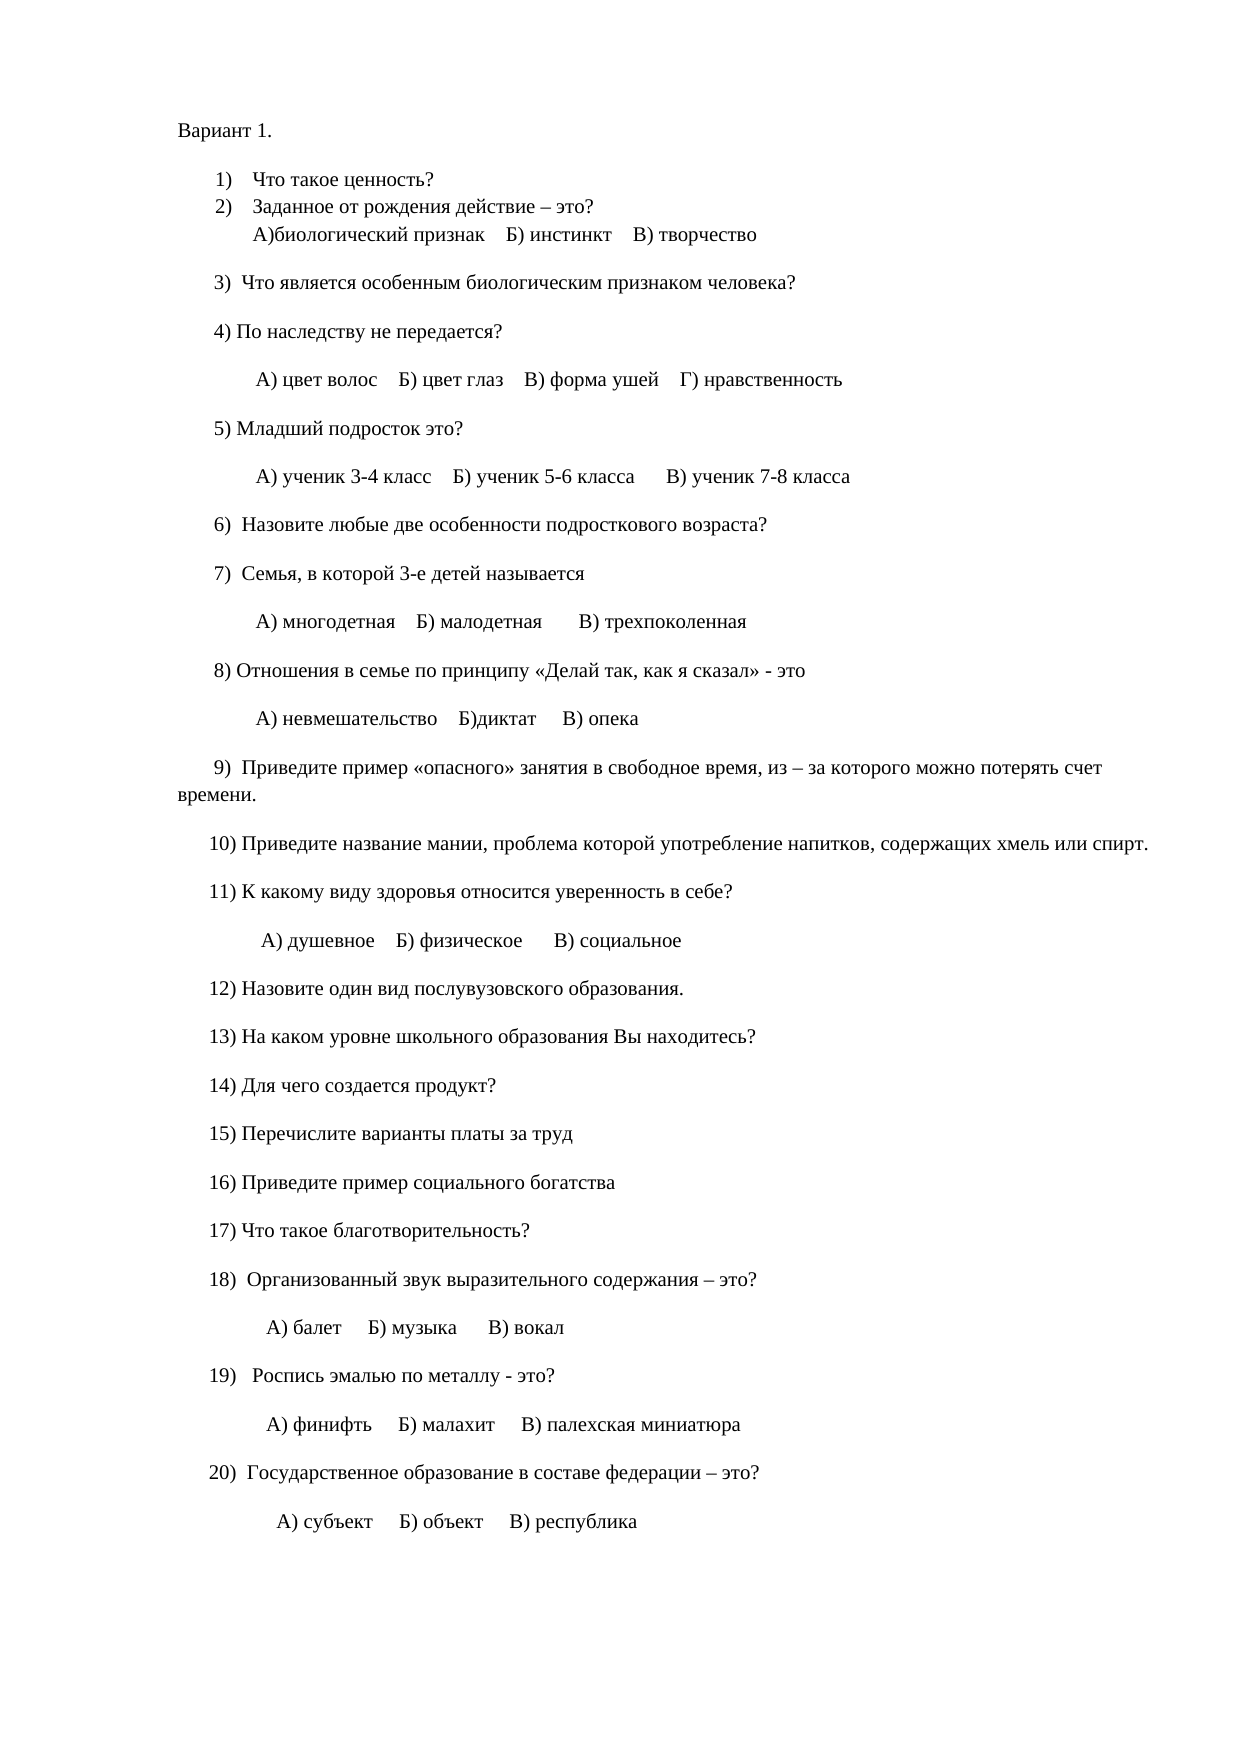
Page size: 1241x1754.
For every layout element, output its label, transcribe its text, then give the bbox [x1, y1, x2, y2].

text 8) Отношения в семье по принципу «Делай так, как я сказал» - это [177, 658, 1152, 682]
text 15) Перечислите варианты платы за труд [177, 1121, 1152, 1145]
text А) многодетная Б) малодетная В) трехпоколенная [177, 609, 1152, 633]
text 12) Назовите один вид послувузовского образования. [177, 976, 1152, 1000]
text 3) Что является особенным биологическим признаком человека? [177, 270, 1152, 294]
text 5) Младший подросток это? [177, 416, 1152, 439]
list Что такое ценность? [215, 167, 1152, 191]
text 7) Семья, в которой 3-е детей называется [177, 561, 1152, 585]
text А) ученик 3-4 класс Б) ученик 5-6 класса В) ученик 7-8 класса [177, 464, 1152, 488]
text 20) Государственное образование в составе федерации – это? [177, 1460, 1152, 1484]
text А) цвет волос Б) цвет глаз В) форма ушей Г) нравственность [177, 367, 1152, 391]
list Заданное от рождения действие – это? [215, 194, 1152, 218]
text 11) К какому виду здоровья относится уверенность в себе? [177, 879, 1152, 903]
text 14) Для чего создается продукт? [177, 1073, 1152, 1097]
text 4) По наследству не передается? [177, 319, 1152, 343]
text 19) Роспись эмалью по металлу - это? [177, 1363, 1152, 1387]
text Вариант 1. [177, 118, 1152, 142]
text 13) На каком уровне школьного образования Вы находитесь? [177, 1024, 1152, 1048]
text А) финифть Б) малахит В) палехская миниатюра [177, 1412, 1152, 1436]
text 18) Организованный звук выразительного содержания – это? [177, 1267, 1152, 1291]
text 16) Приведите пример социального богатства [177, 1170, 1152, 1194]
text 17) Что такое благотворительность? [177, 1218, 1152, 1242]
text 6) Назовите любые две особенности подросткового возраста? [177, 512, 1152, 536]
list А)биологический признак Б) инстинкт В) творчество [252, 222, 1152, 246]
text А) субъект Б) объект В) республика [177, 1509, 1152, 1533]
text А) душевное Б) физическое В) социальное [177, 927, 1152, 952]
text 10) Приведите название мании, проблема которой употребление напитков, содержащих хмель или спирт. [177, 831, 1152, 855]
text 9) Приведите пример «опасного» занятия в свободное время, из – за которого можно потерять счет времени. [177, 754, 1152, 806]
text А) невмешательство Б)диктат В) опека [177, 706, 1152, 730]
text А) балет Б) музыка В) вокал [177, 1315, 1152, 1339]
